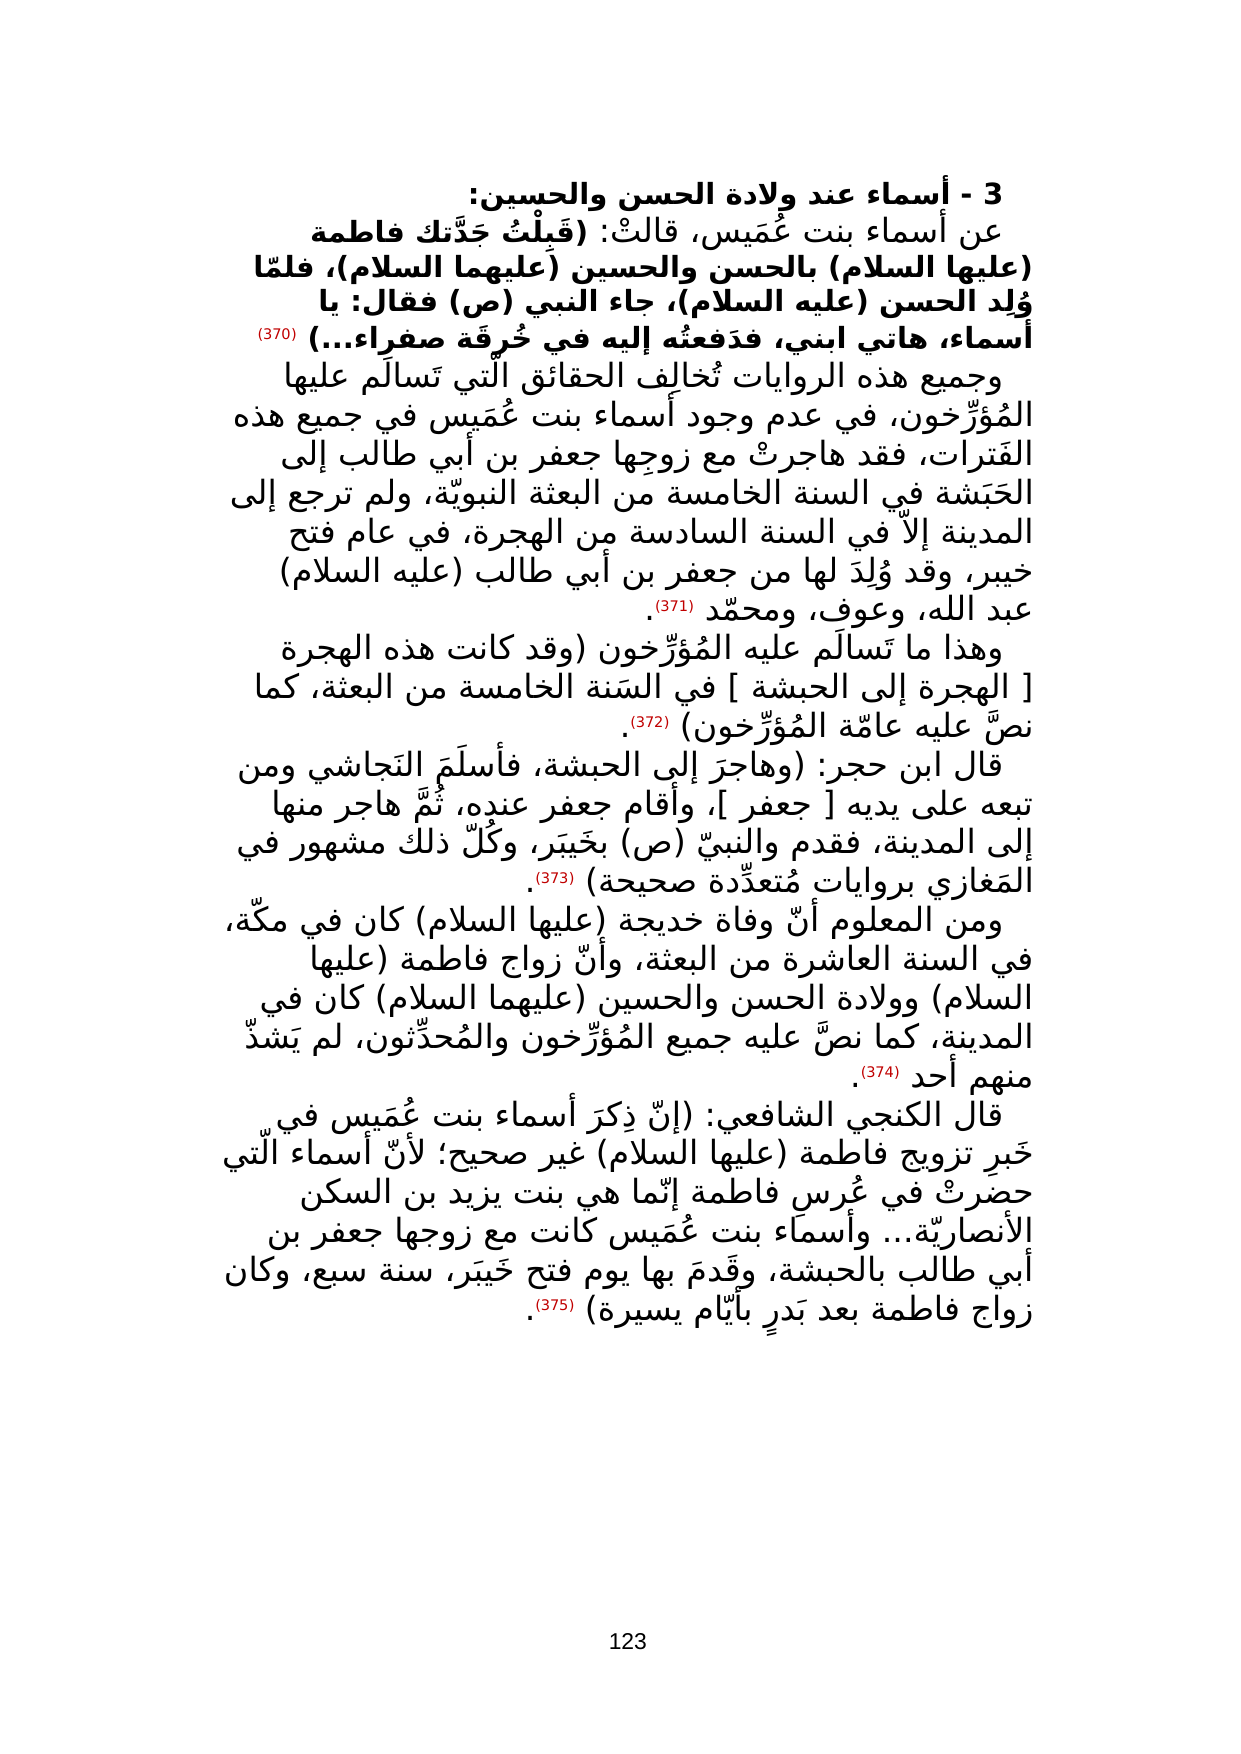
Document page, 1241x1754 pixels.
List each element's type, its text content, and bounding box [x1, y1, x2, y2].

text قال الكنجي الشافعي: (إنّ ذِكرَ أسماء بنت عُمَيس في خَبرِ تزويج فاطمة (عليها السلام) غير صحيح؛ لأنّ أسماء الّتي حضرتْ في عُرسِ فاطمة إنّما هي بنت يزيد بن السكن الأنصاريّة... وأسماء بنت عُمَيس كانت مع زوجها جعفر بن أبي طالب بالحبشة، وقَدمَ بها يوم فتح خَيبَر، سنة سبع، وكان زواج فاطمة بعد بَدرٍ بأيّام يسيرة) (375). [222, 1095, 1033, 1328]
text وجميع هذه الروايات تُخالِف الحقائق الّتي تَسالَم عليها المُؤرِّخون، في عدم وجود أسماء بنت عُمَيس في جميع هذه الفَترات، فقد هاجرتْ مع زوجِها جعفر بن أبي طالب إلى الحَبَشة في السنة الخامسة من البعثة النبويّة، ولم ترجع إلى المدينة إلاّ في السنة السادسة من الهجرة، في عام فتح خيبر، وقد وُلِدَ لها من جعفر بن أبي طالب (عليه السلام) عبد الله، وعوف، ومحمّد (371). [222, 357, 1033, 629]
text 3 - أسماء عند ولادة الحسن والحسين: [222, 177, 1033, 211]
text وهذا ما تَسالَم عليه المُؤرِّخون (وقد كانت هذه الهجرة [ الهجرة إلى الحبشة ] في السَنة الخامسة من البعثة، كما نصَّ عليه عامّة المُؤرِّخون) (372). [222, 629, 1033, 745]
text قال ابن حجر: (وهاجرَ إلى الحبشة، فأسلَمَ النَجاشي ومن تبعه على يديه [ جعفر ]، وأقام جعفر عنده، ثُمَّ هاجر منها إلى المدينة، فقدم والنبيّ (ص) بخَيبَر، وكُلّ ذلك مشهور في المَغازي بروايات مُتعدِّدة صحيحة) (373). [222, 745, 1033, 901]
text ومن المعلوم أنّ وفاة خديجة (عليها السلام) كان في مكّة، في السنة العاشرة من البعثة، وأنّ زواج فاطمة (عليها السلام) وولادة الحسن والحسين (عليهما السلام) كان في المدينة، كما نصَّ عليه جميع المُؤرِّخون والمُحدِّثون، لم يَشذّ منهم أحد (374). [222, 901, 1033, 1095]
text عن أسماء بنت عُمَيس، قالتْ: (قَبِلْتُ جَدَّتك فاطمة (عليها السلام) بالحسن والحسين (عليهما السلام)، فلمّا وُلِد الحسن (عليه السلام)، جاء النبي (ص) فقال: يا أسماء، هاتي ابني، فدَفعتُه إليه في خُرقَة صفراء...) (370) [222, 211, 1033, 357]
